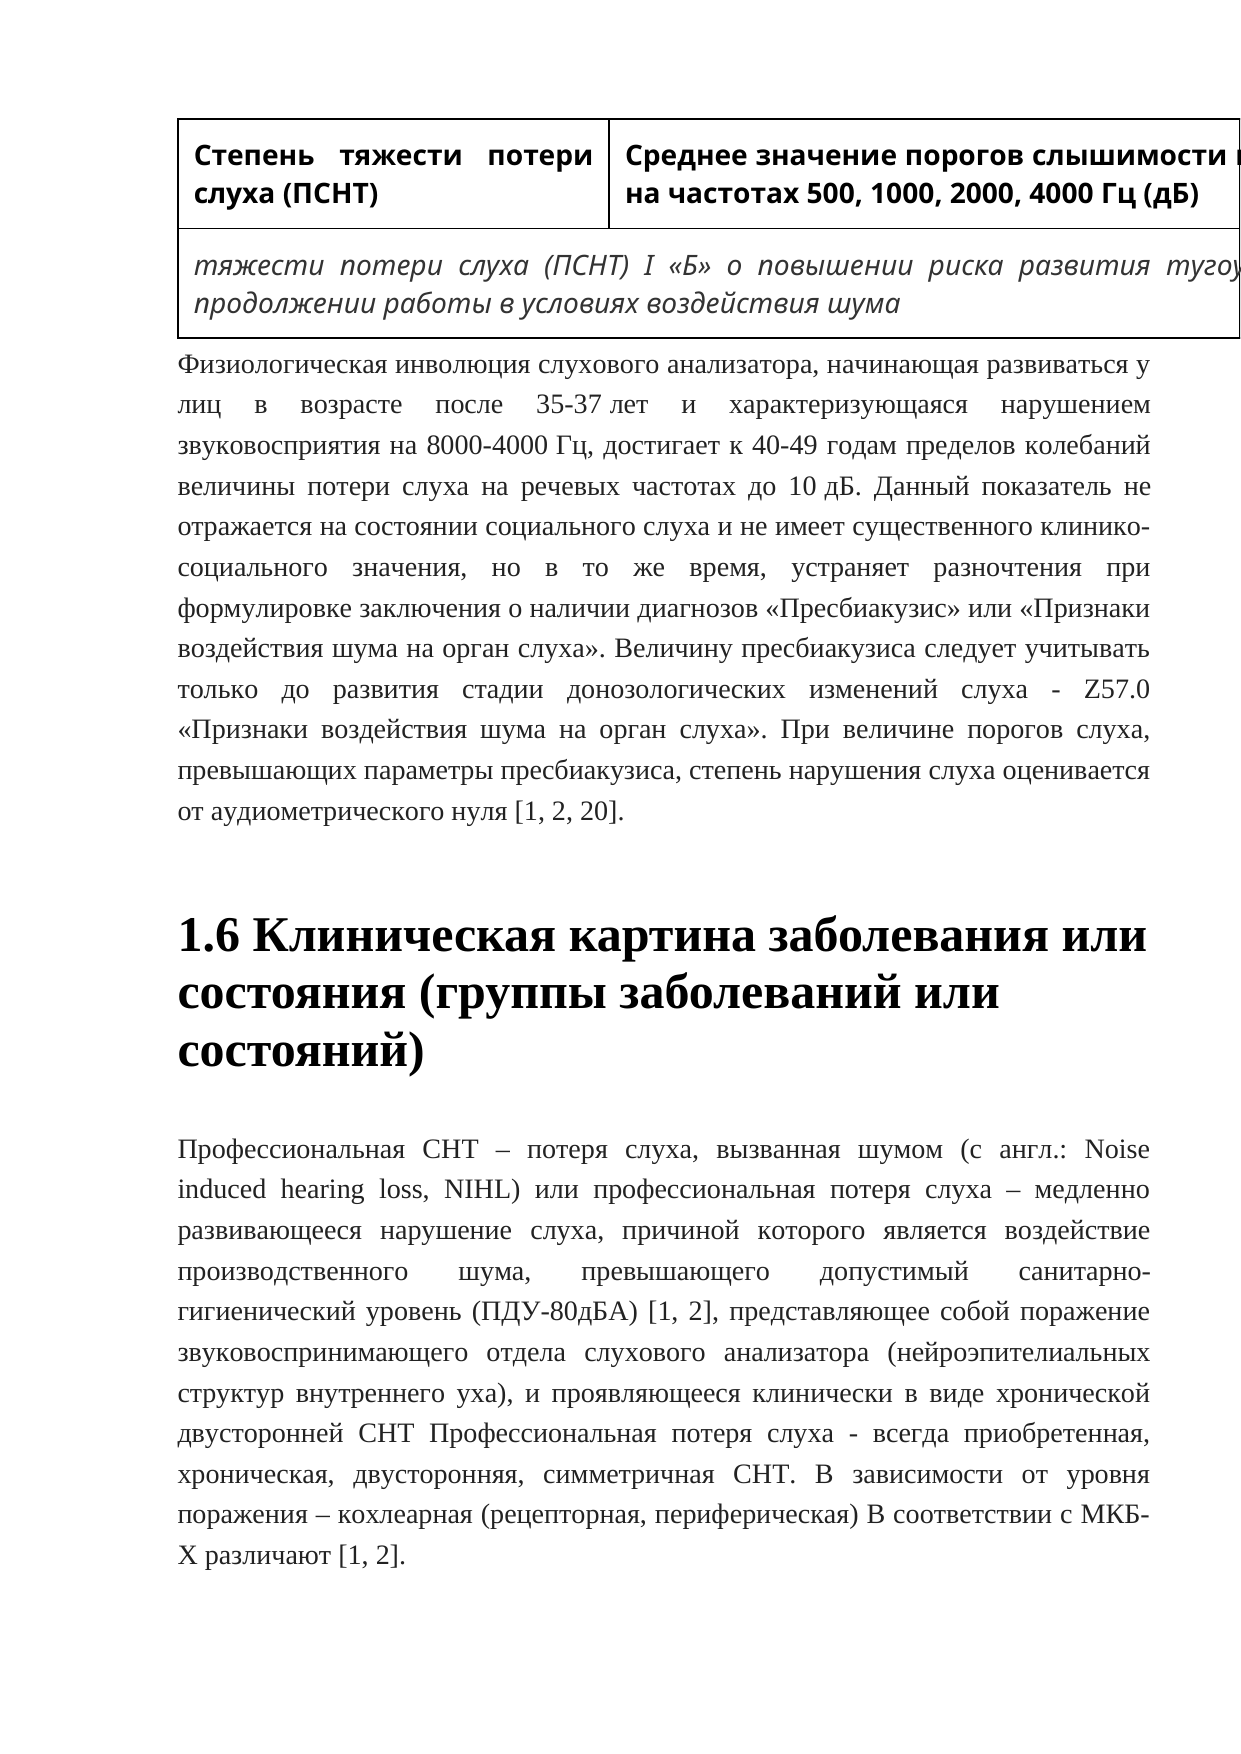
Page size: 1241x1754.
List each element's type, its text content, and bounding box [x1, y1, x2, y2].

text Профессиональная СНТ – потеря слуха, вызванная шумом (с англ.: Noise induced hearing loss, NIHL) или профессиональная потеря слуха – медленно развивающееся нарушение слуха, причиной которого является воздействие производственного шума, превышающего допустимый санитарно-гигиенический уровень (ПДУ-80дБА) [1, 2], представляющее собой поражение звуковоспринимающего отдела слухового анализатора (нейроэпителиальных структур внутреннего уха), и проявляющееся клинически в виде хронической двусторонней СНТ Профессиональная потеря слуха - всегда приобретенная, хроническая, двусторонняя, симметричная СНТ. В зависимости от уровня поражения – кохлеарная (рецепторная, периферическая) В соответствии с МКБ-Х различают [1, 2]. [177, 1124, 1152, 1571]
text Физиологическая инволюция слухового анализатора, начинающая развиваться у лиц в возрасте после 35-37 лет и характеризующаяся нарушением звуковосприятия на 8000-4000 Гц, достигает к 40-49 годам пределов колебаний величины потери слуха на речевых частотах до 10 дБ. Данный показатель не отражается на состоянии социального слуха и не имеет существенного клинико-социального значения, но в то же время, устраняет разночтения при формулировке заключения о наличии диагнозов «Пресбиакузис» или «Признаки воздействия шума на орган слуха». Величину пресбиакузиса следует учитывать только до развития стадии донозологических изменений слуха - Z57.0 «Признаки воздействия шума на орган слуха». При величине порогов слуха, превышающих параметры пресбиакузиса, степень нарушения слуха оценивается от аудиометрического нуля [1, 2, 20]. [177, 339, 1152, 826]
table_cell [179, 229, 1239, 337]
table_header Степень тяжести потери слуха (ПСНТ) [179, 120, 608, 228]
table_header Среднее значение порогов слышимости по воздуху на частотах 500, 1000, 2000, 4000 Гц (дБ) [610, 120, 1239, 228]
text 1.6 Клиническая картина заболевания или состояния (группы заболеваний или состояний) [177, 904, 1152, 1077]
